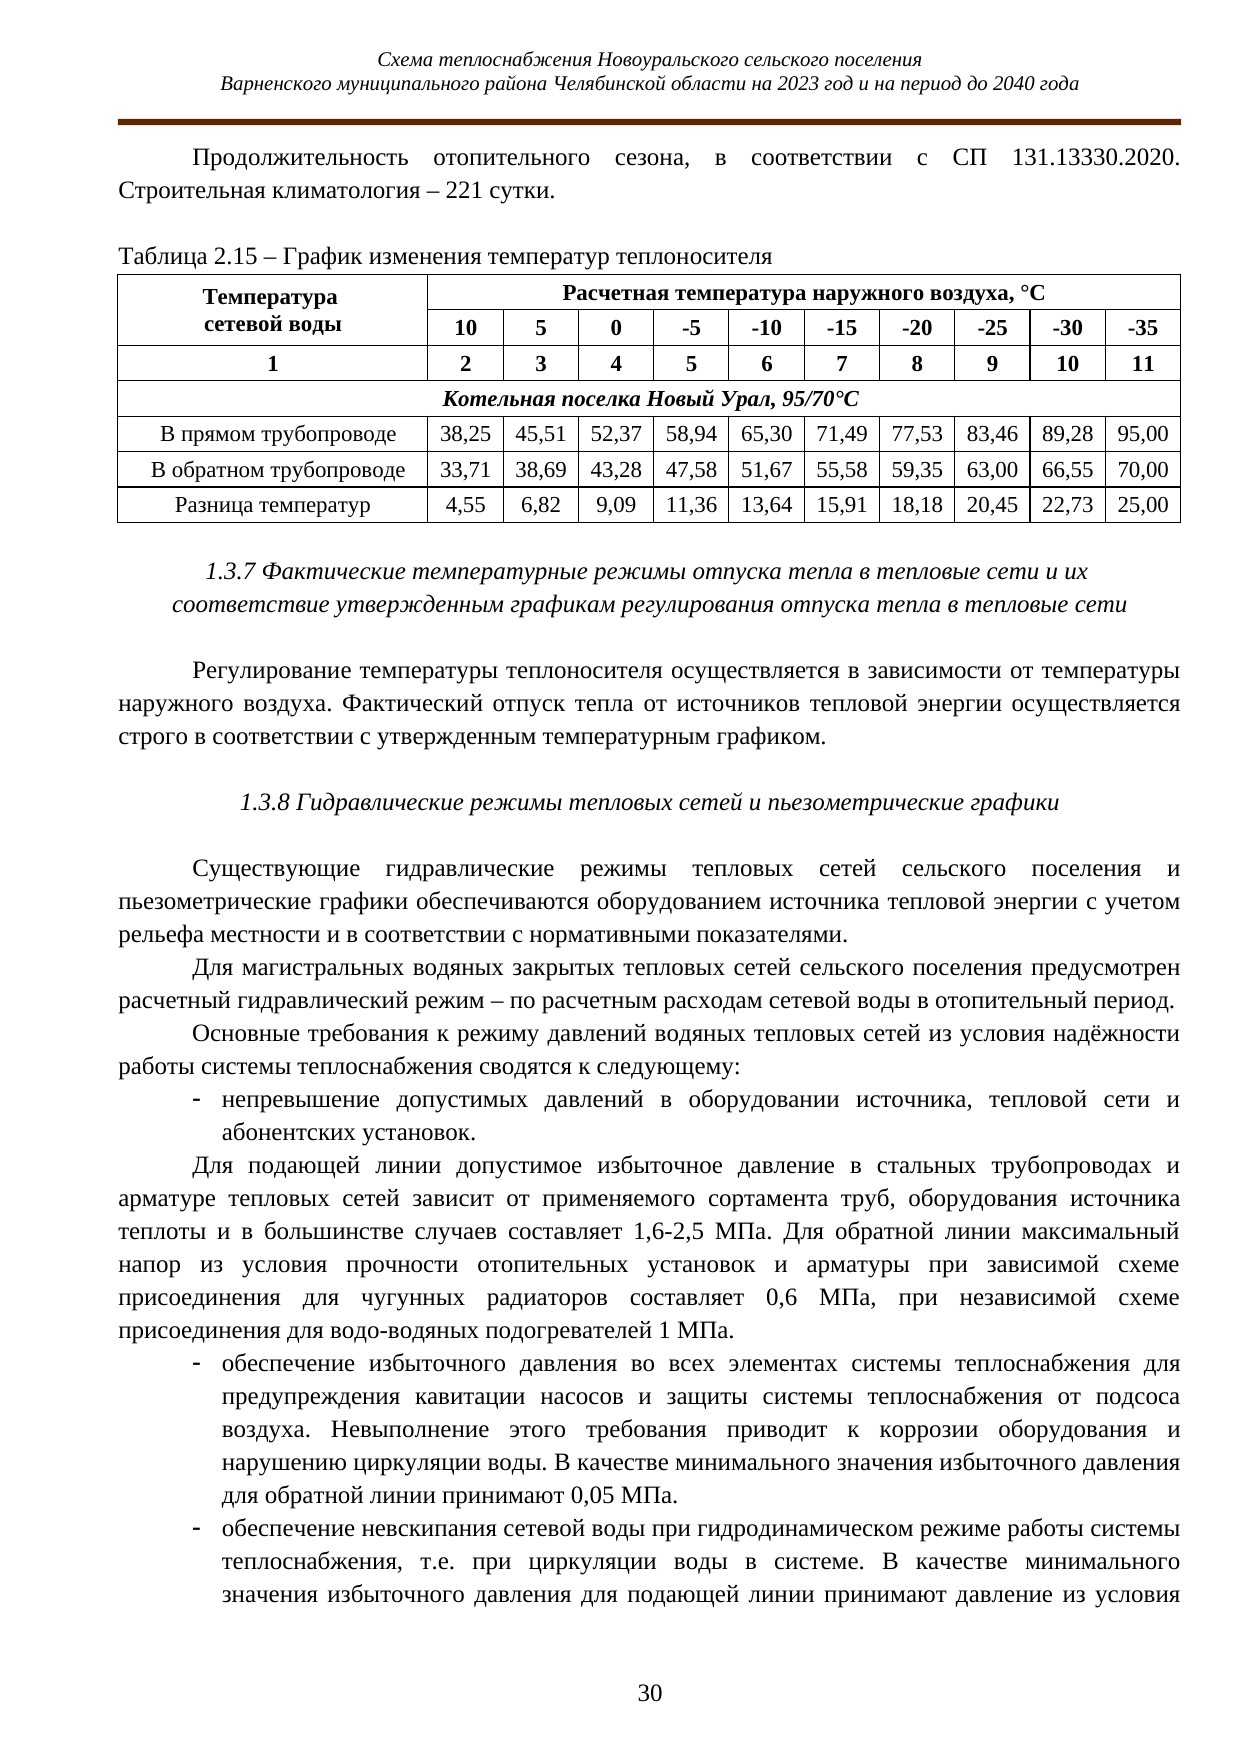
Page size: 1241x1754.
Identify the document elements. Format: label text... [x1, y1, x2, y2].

table_cell 38,69 [504, 452, 578, 486]
table_cell 95,00 [1106, 417, 1180, 451]
table_cell 51,67 [729, 452, 804, 486]
table_cell 77,53 [880, 417, 954, 451]
table_header Температура сетевой воды [118, 275, 427, 345]
table_cell 47,58 [654, 452, 728, 486]
table_cell 83,46 [955, 417, 1029, 451]
table_cell -15 [805, 310, 879, 345]
table_cell 1 [118, 346, 427, 380]
subtitle 1.3.7 Фактические температурные режимы отпуска тепла в тепловые сети и их соответствие утвержденным графикам регулирования отпуска тепла в тепловые сети [118, 556, 1181, 618]
text Продолжительность отопительного сезона, в соответствии с СП 131.13330.2020. Строительная климатология – 221 сутки. [118, 142, 1181, 203]
table_cell 4,55 [428, 488, 503, 522]
table_header Расчетная температура наружного воздуха, °С [428, 275, 1180, 309]
table_cell 58,94 [654, 417, 728, 451]
list обеспечение избыточного давления во всех элементах системы теплоснабжения для предупреждения кавитации насосов и защиты системы теплоснабжения от подсоса воздуха. Невыполнение этого требования приводит к коррозии оборудования и нарушению циркуляции воды. В качестве минимального значения избыточного давления для обратной линии принимают 0,05 МПа. [192, 1348, 1181, 1509]
table_cell 33,71 [428, 452, 503, 486]
table_cell 70,00 [1106, 452, 1180, 486]
table_cell Разница температур [118, 488, 427, 522]
table_cell 66,55 [1031, 452, 1105, 486]
table_cell 5 [504, 310, 578, 345]
table_cell -5 [654, 310, 728, 345]
table_cell 38,25 [428, 417, 503, 451]
table_cell В обратном трубопроводе [118, 452, 427, 486]
table_cell 43,28 [579, 452, 653, 486]
table_cell 8 [880, 346, 954, 380]
table_cell 7 [805, 346, 879, 380]
table_cell 3 [504, 346, 578, 380]
table_cell 4 [579, 346, 653, 380]
text Основные требования к режиму давлений водяных тепловых сетей из условия надёжности работы системы теплоснабжения сводятся к следующему: [118, 1018, 1181, 1080]
table_cell 11 [1106, 346, 1180, 380]
list непревышение допустимых давлений в оборудовании источника, тепловой сети и абонентских установок. [192, 1084, 1181, 1146]
table_cell 13,64 [729, 488, 804, 522]
subtitle 1.3.8 Гидравлические режимы тепловых сетей и пьезометрические графики [118, 787, 1181, 816]
table_cell 65,30 [729, 417, 804, 451]
table_cell 15,91 [805, 488, 879, 522]
table_cell 9 [955, 346, 1029, 380]
table_cell 22,73 [1031, 488, 1105, 522]
table_cell -30 [1031, 310, 1105, 345]
table_cell 2 [428, 346, 503, 380]
table_cell -10 [729, 310, 804, 345]
table_cell 52,37 [579, 417, 653, 451]
table_cell 11,36 [654, 488, 728, 522]
text Регулирование температуры теплоносителя осуществляется в зависимости от температуры наружного воздуха. Фактический отпуск тепла от источников тепловой энергии осуществляется строго в соответствии с утвержденным температурным графиком. [118, 655, 1181, 750]
table_cell 9,09 [579, 488, 653, 522]
table_cell 20,45 [955, 488, 1029, 522]
table_cell 71,49 [805, 417, 879, 451]
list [192, 1513, 1181, 1608]
table_cell 5 [654, 346, 728, 380]
table_cell -25 [955, 310, 1029, 345]
text Для магистральных водяных закрытых тепловых сетей сельского поселения предусмотрен расчетный гидравлический режим – по расчетным расходам сетевой воды в отопительный период. [118, 952, 1181, 1014]
table_cell 55,58 [805, 452, 879, 486]
text Существующие гидравлические режимы тепловых сетей сельского поселения и пьезометрические графики обеспечиваются оборудованием источника тепловой энергии с учетом рельефа местности и в соответствии с нормативными показателями. [118, 853, 1181, 948]
list График изменения температур теплоносителя [118, 241, 1181, 269]
table_cell -35 [1106, 310, 1180, 345]
table_cell 45,51 [504, 417, 578, 451]
table_cell 10 [428, 310, 503, 345]
table_cell -20 [880, 310, 954, 345]
table_cell 18,18 [880, 488, 954, 522]
table_cell В прямом трубопроводе [118, 417, 427, 451]
table_cell 6 [729, 346, 804, 380]
table_cell 89,28 [1031, 417, 1105, 451]
table_cell 0 [579, 310, 653, 345]
table_cell 10 [1031, 346, 1105, 380]
table_cell 25,00 [1106, 488, 1180, 522]
table_cell 6,82 [504, 488, 578, 522]
table_cell 59,35 [880, 452, 954, 486]
table_cell Котельная поселка Новый Урал, 95/70°С [118, 381, 1180, 416]
table_cell 63,00 [955, 452, 1029, 486]
list Для подающей линии допустимое избыточное давление в стальных трубопроводах и арматуре тепловых сетей зависит от применяемого сортамента труб, оборудования источника теплоты и в большинстве случаев составляет 1,6-2,5 МПа. Для обратной линии максимальный напор из условия прочности отопительных установок и арматуры при зависимой схеме присоединения для чугунных радиаторов составляет 0,6 МПа, при независимой схеме присоединения для водо-водяных подогревателей 1 МПа. [118, 1150, 1181, 1344]
